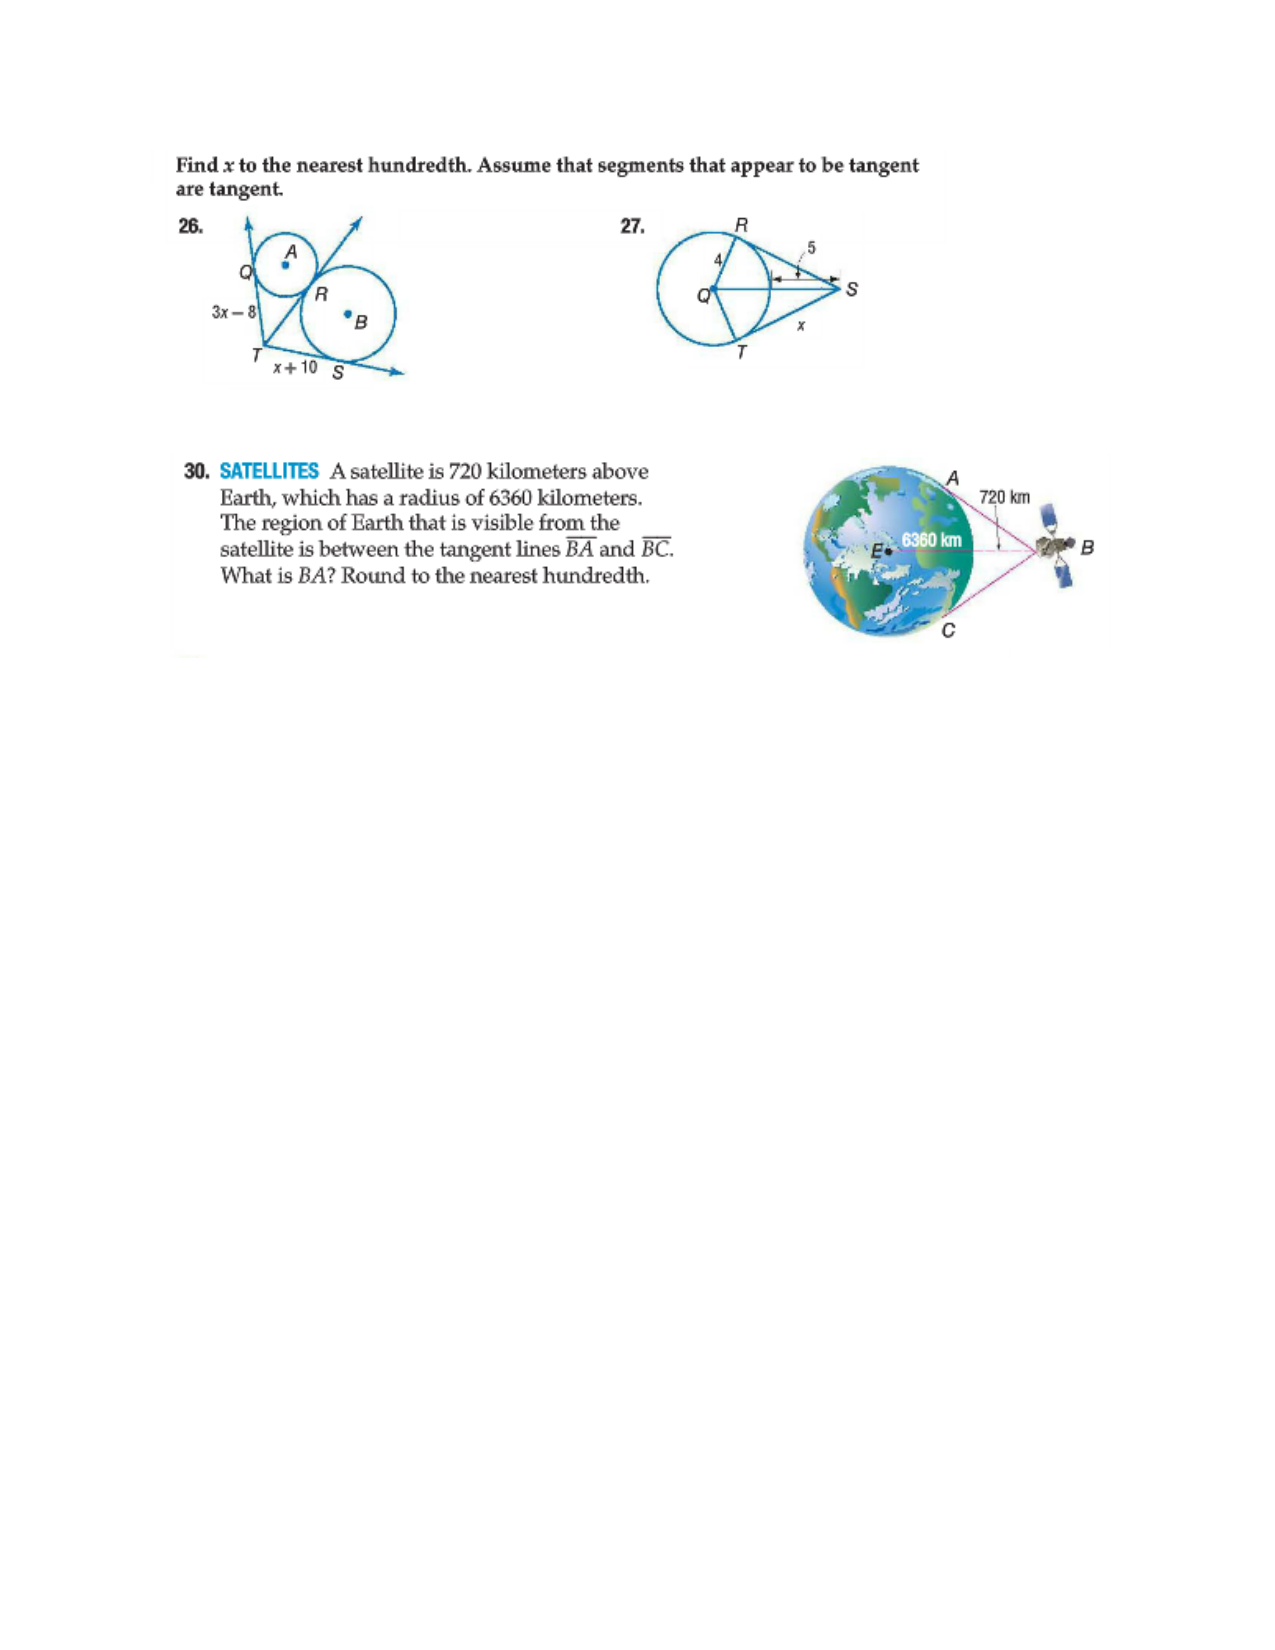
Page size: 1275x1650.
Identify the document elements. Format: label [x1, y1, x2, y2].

picture [150, 150, 964, 405]
picture [150, 423, 1170, 658]
